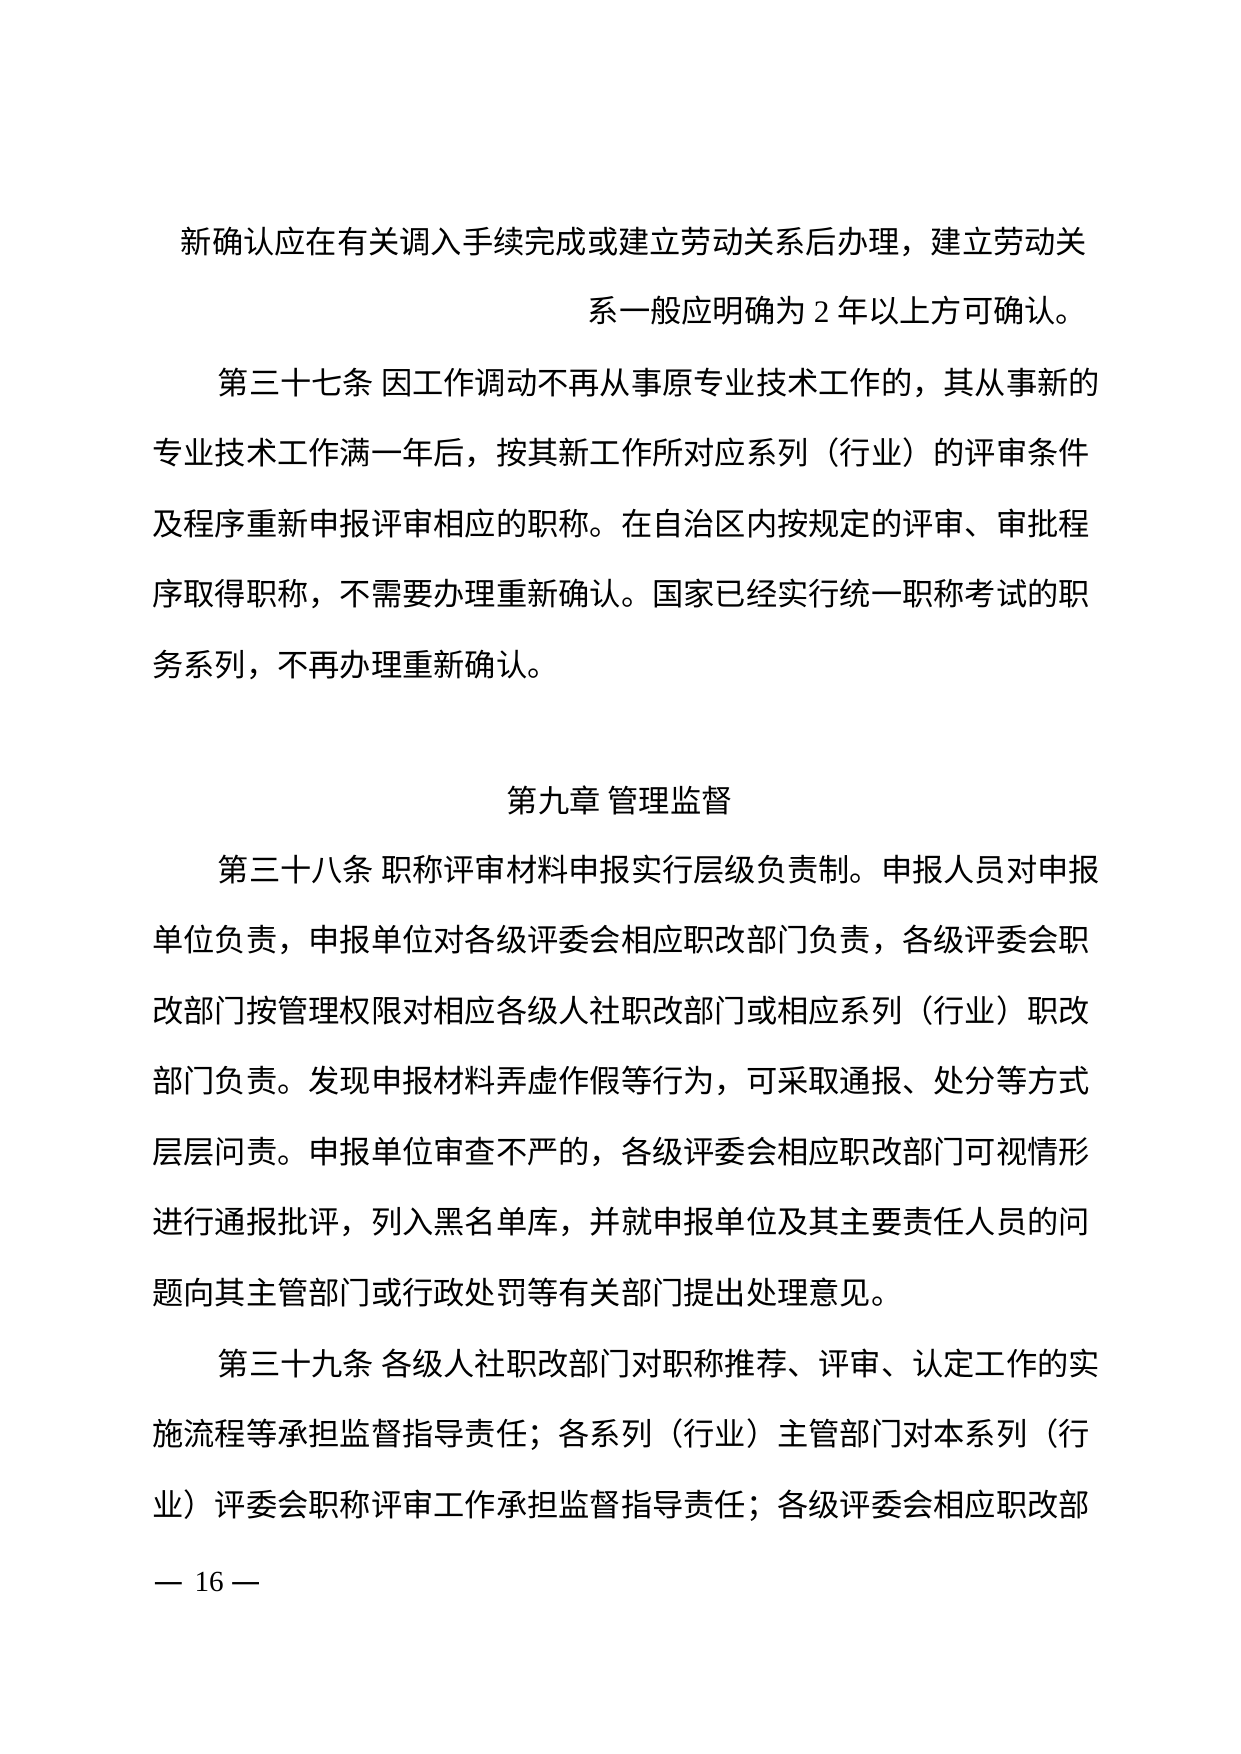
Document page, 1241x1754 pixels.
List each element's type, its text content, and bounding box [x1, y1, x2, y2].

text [153, 218, 1087, 332]
text 第三十七条 因工作调动不再从事原专业技术工作的，其从事新的专业技术工作满一年后，按其新工作所对应系列（行业）的评审条件及程序重新申报评审相应的职称。在自治区内按规定的评审、审批程序取得职称，不需要办理重新确认。国家已经实行统一职称考试的职务系列，不再办理重新确认。 [152, 358, 1102, 685]
subtitle 第九章 管理监督 [153, 776, 1085, 821]
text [152, 1339, 1102, 1525]
text 第三十八条 职称评审材料申报实行层级负责制。申报人员对申报单位负责，申报单位对各级评委会相应职改部门负责，各级评委会职改部门按管理权限对相应各级人社职改部门或相应系列（行业）职改部门负责。发现申报材料弄虚作假等行为，可采取通报、处分等方式层层问责。申报单位审查不严的，各级评委会相应职改部门可视情形进行通报批评，列入黑名单库，并就申报单位及其主要责任人员的问题向其主管部门或行政处罚等有关部门提出处理意见。 [152, 845, 1102, 1313]
